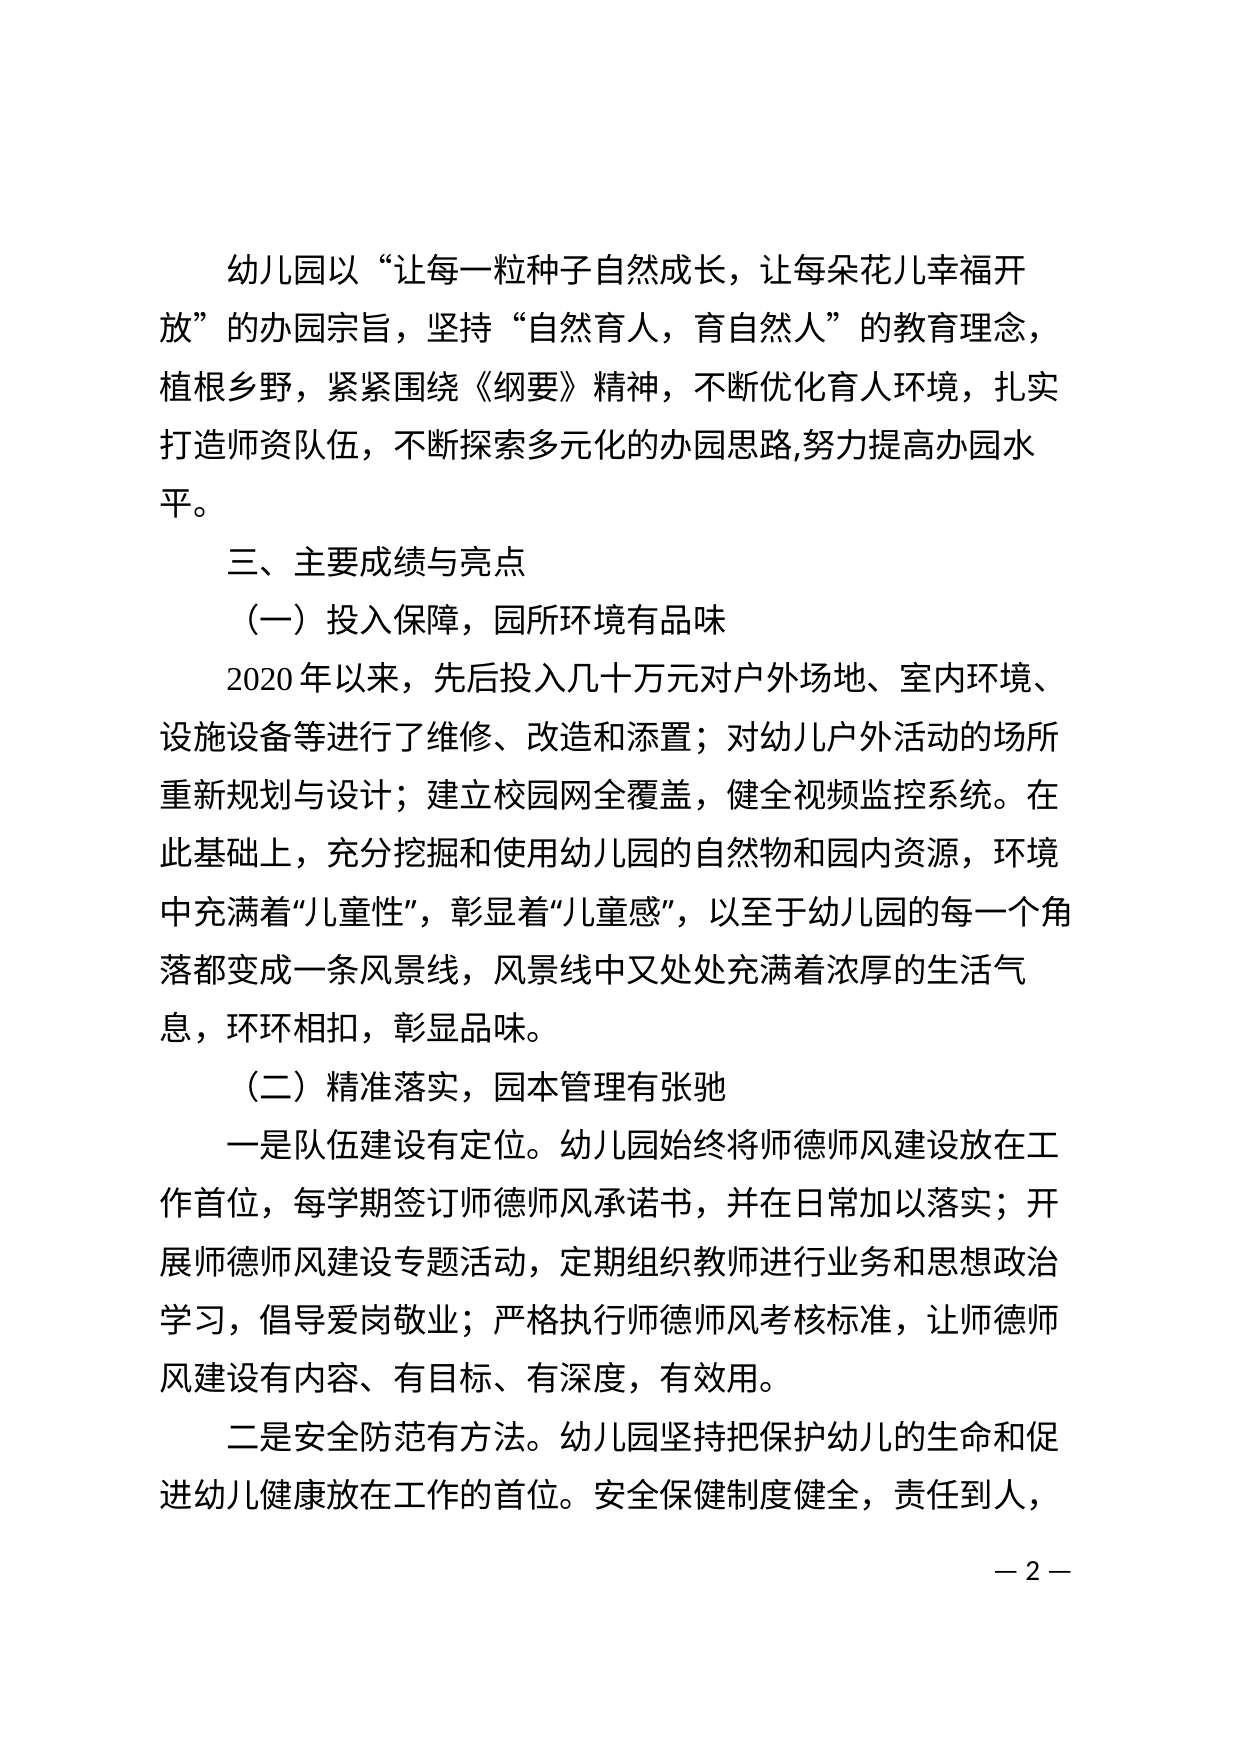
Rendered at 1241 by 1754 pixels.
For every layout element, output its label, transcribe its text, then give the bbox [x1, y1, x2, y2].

list （一）投入保障，园所环境有品味 [159, 586, 1087, 644]
list （二）精准落实，园本管理有张驰 [159, 1052, 1087, 1111]
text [159, 1402, 1087, 1519]
text 一是队伍建设有定位。幼儿园始终将师德师风建设放在工作首位，每学期签订师德师风承诺书，并在日常加以落实；开展师德师风建设专题活动，定期组织教师进行业务和思想政治学习，倡导爱岗敬业；严格执行师德师风考核标准，让师德师风建设有内容、有目标、有深度，有效用。 [159, 1111, 1087, 1402]
text 幼儿园以“让每一粒种子自然成长，让每朵花儿幸福开放”的办园宗旨，坚持“自然育人，育自然人”的教育理念，植根乡野，紧紧围绕《纲要》精神，不断优化育人环境，扎实打造师资队伍，不断探索多元化的办园思路,努力提高办园水平。 [159, 236, 1087, 527]
text 2020年以来，先后投入几十万元对户外场地、室内环境、设施设备等进行了维修、改造和添置；对幼儿户外活动的场所重新规划与设计；建立校园网全覆盖，健全视频监控系统。在此基础上，充分挖掘和使用幼儿园的自然物和园内资源，环境中充满着“儿童性”，彰显着“儿童感”，以至于幼儿园的每一个角落都变成一条风景线，风景线中又处处充满着浓厚的生活气息，环环相扣，彰显品味。 [159, 644, 1087, 1052]
text 三、主要成绩与亮点 [159, 527, 1087, 586]
